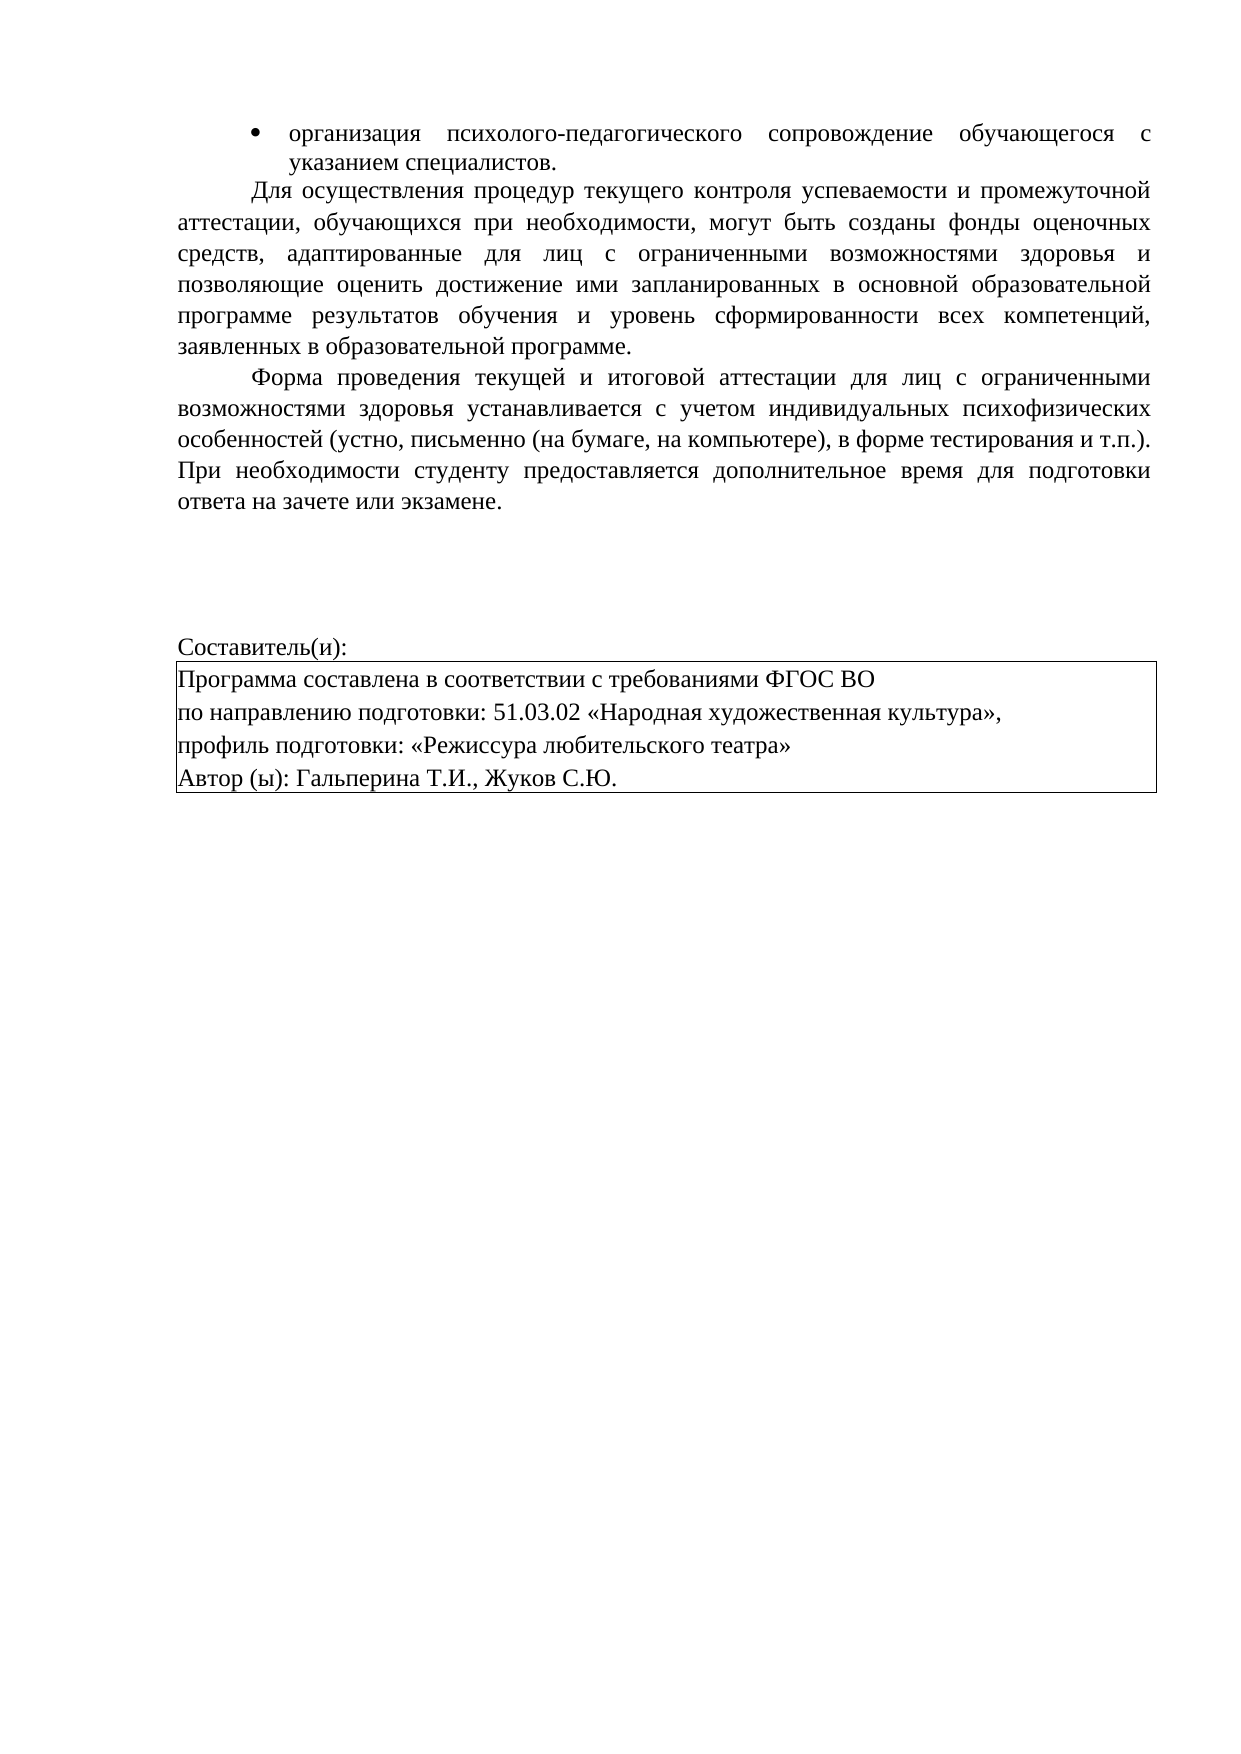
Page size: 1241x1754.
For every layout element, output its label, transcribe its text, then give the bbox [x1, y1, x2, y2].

text Составитель(и): [177, 632, 1152, 661]
text Автор (ы): Гальперина Т.И., Жуков С.Ю. [177, 760, 1156, 792]
text Программа составлена в соответствии с требованиями ФГОС ВО [177, 662, 1156, 693]
text по направлению подготовки: 51.03.02 «Народная художественная культура», [177, 694, 1156, 726]
text Для осуществления процедур текущего контроля успеваемости и промежуточной аттестации, обучающихся при необходимости, могут быть созданы фонды оценочных средств, адаптированные для лиц с ограниченными возможностями здоровья и позволяющие оценить достижение ими запланированных в основной образовательной программе результатов обучения и уровень сформированности всех компетенций, заявленных в образовательной программе. [177, 176, 1152, 359]
text Форма проведения текущей и итоговой аттестации для лиц с ограниченными возможностями здоровья устанавливается с учетом индивидуальных психофизических особенностей (устно, письменно (на бумаге, на компьютере), в форме тестирования и т.п.). При необходимости студенту предоставляется дополнительное время для подготовки ответа на зачете или экзамене. [177, 362, 1152, 515]
list организация психолого-педагогического сопровождение обучающегося с указанием специалистов. [251, 118, 1152, 176]
text профиль подготовки: «Режиссура любительского театра» [177, 727, 1156, 759]
